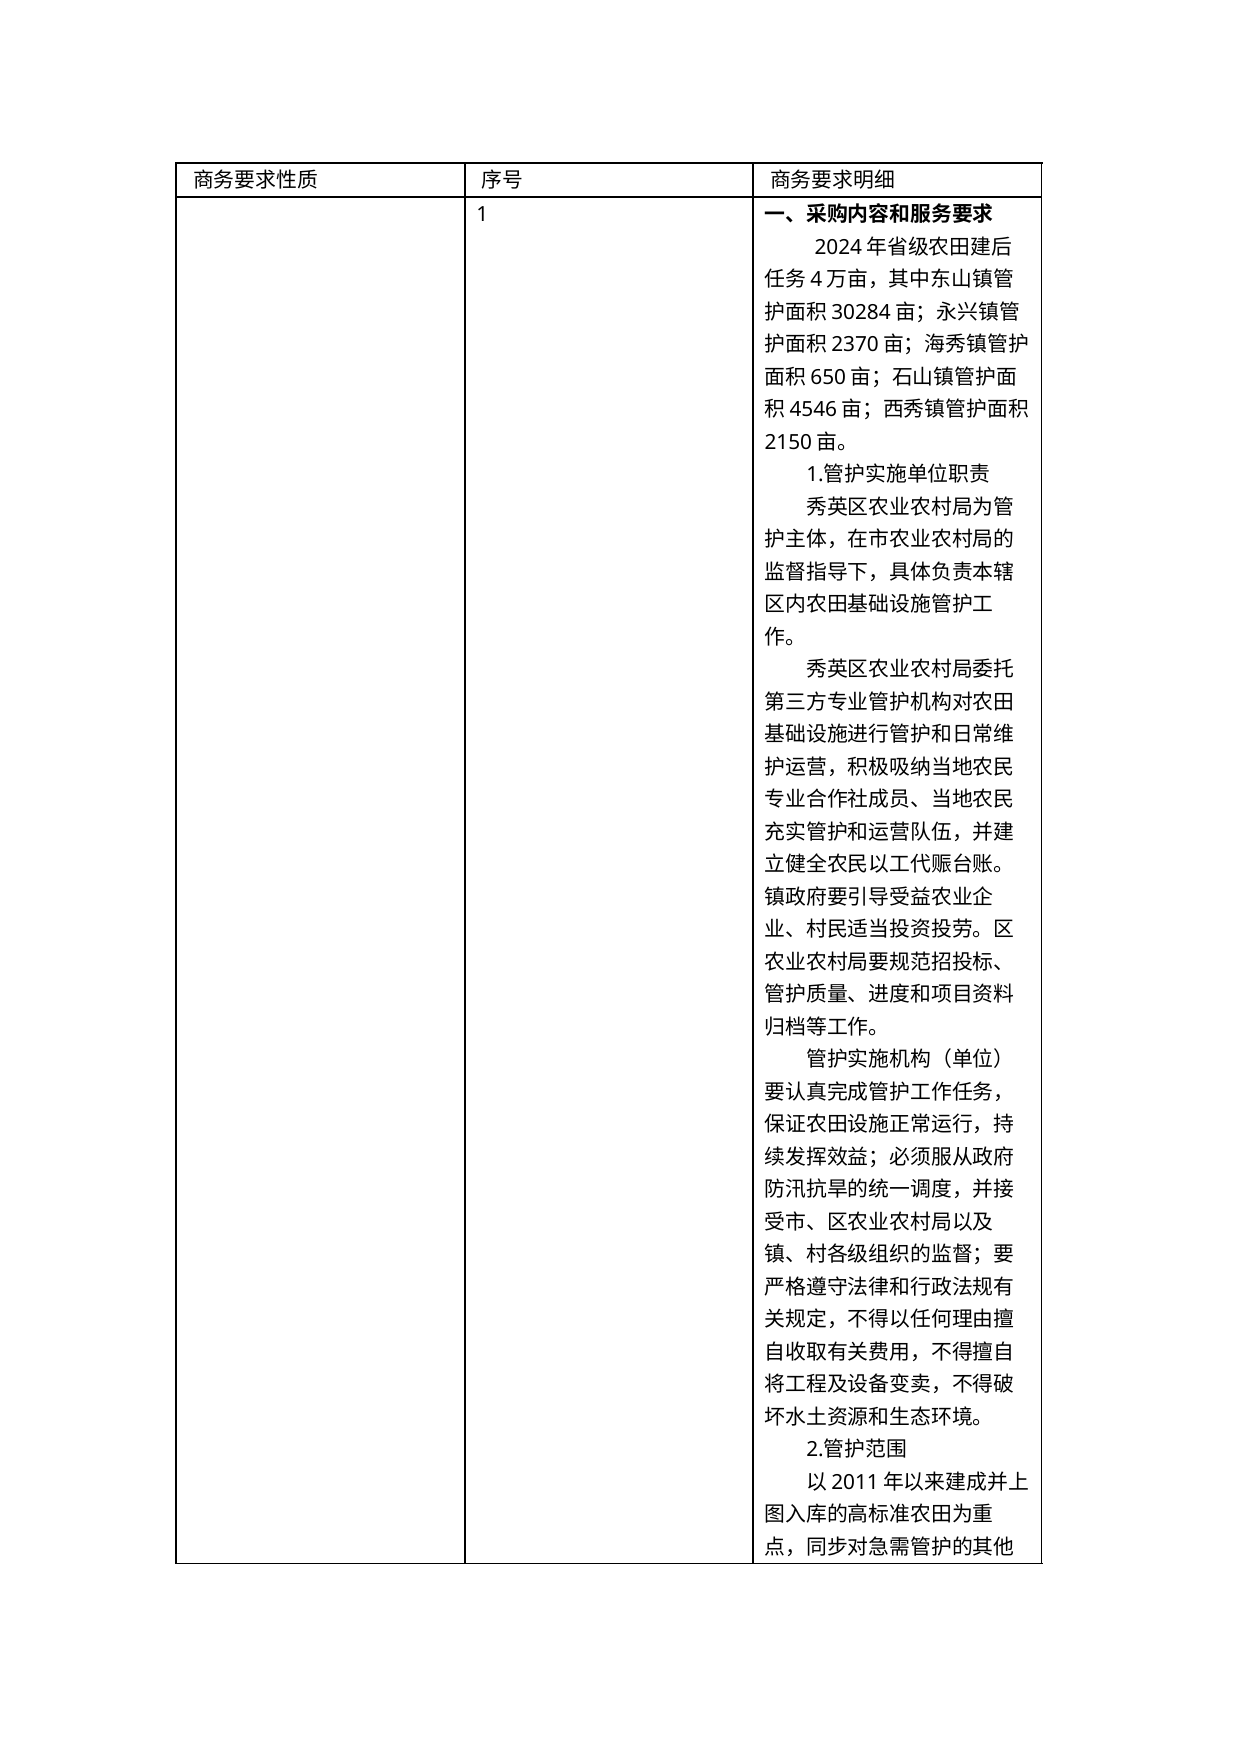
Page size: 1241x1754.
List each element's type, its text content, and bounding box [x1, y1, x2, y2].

table_header 序号 [466, 164, 752, 196]
table_cell 1 [466, 198, 752, 1563]
table_cell [177, 198, 464, 1563]
table_header 商务要求明细 [754, 164, 1041, 196]
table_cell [754, 198, 1041, 1563]
table_header 商务要求性质 [177, 164, 464, 196]
